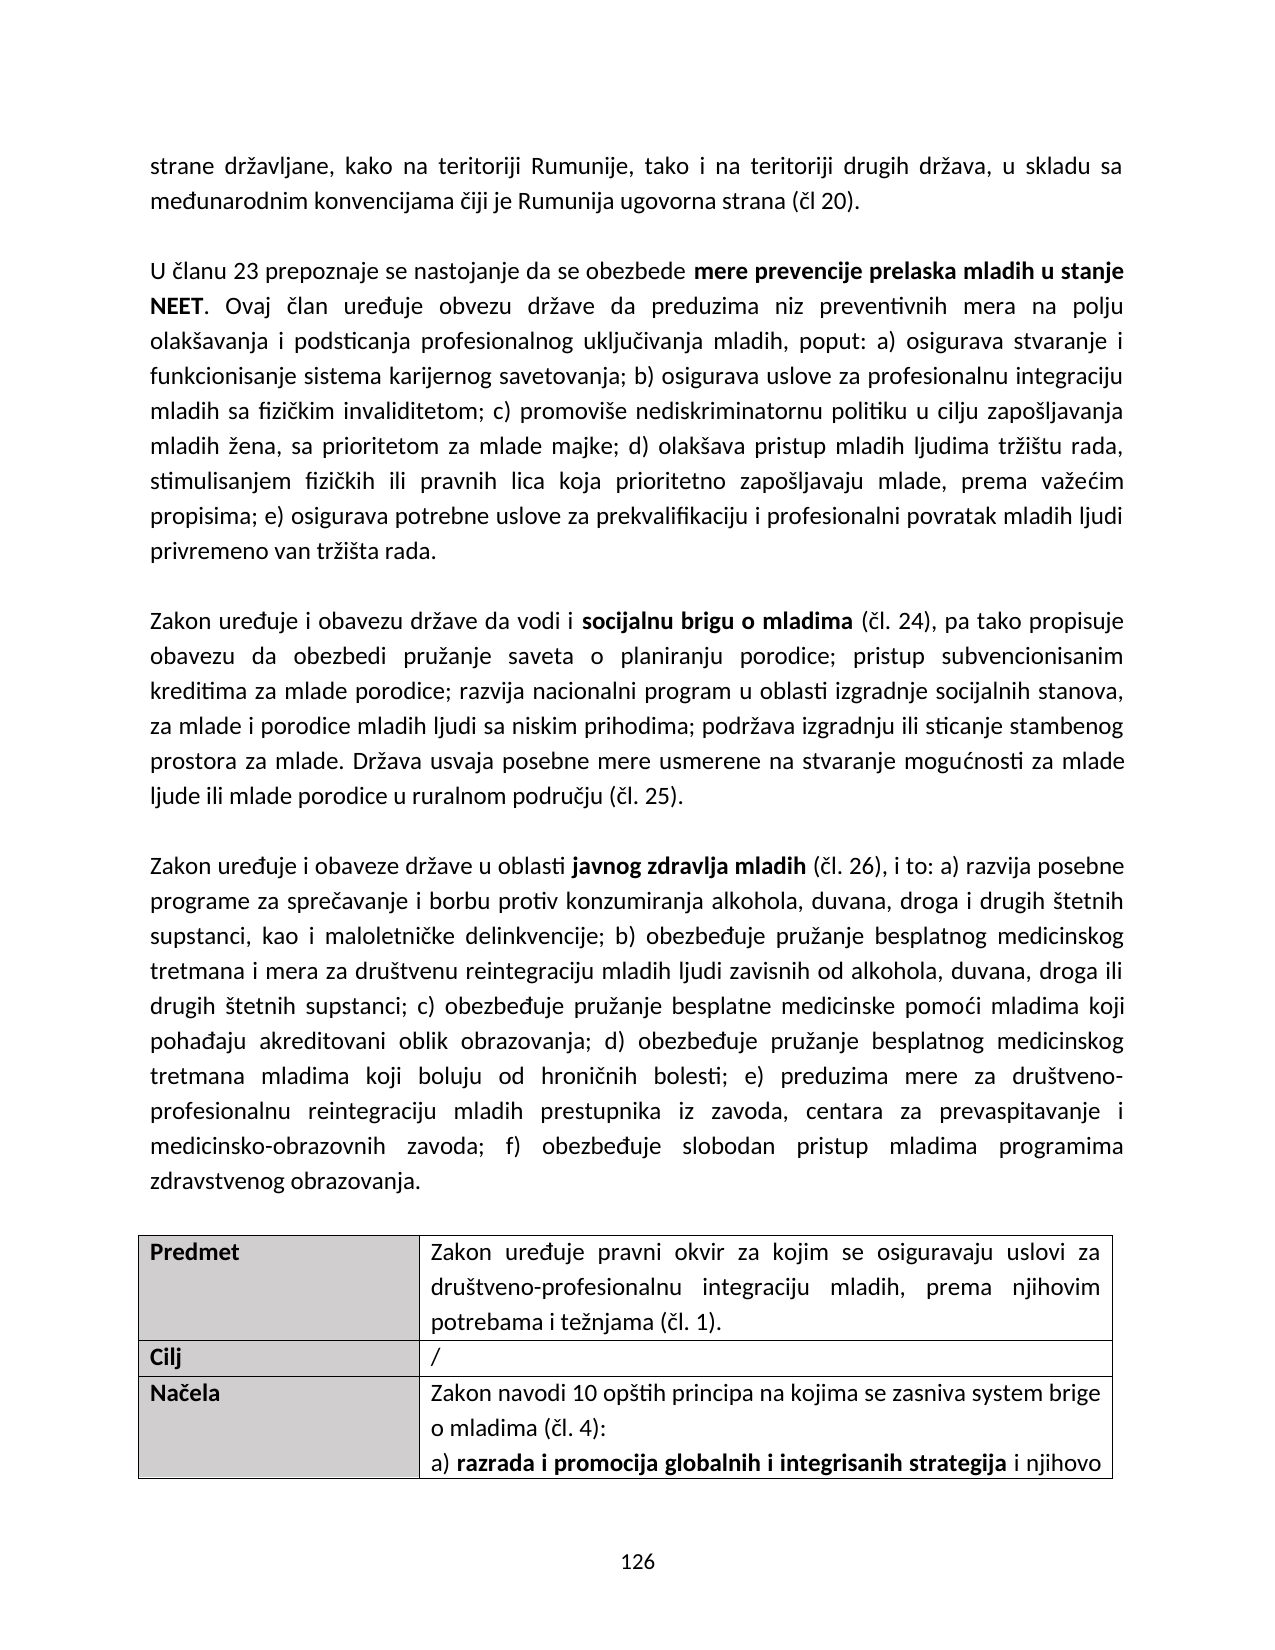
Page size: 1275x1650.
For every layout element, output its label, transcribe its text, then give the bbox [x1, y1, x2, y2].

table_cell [420, 1377, 1112, 1477]
table_cell / [420, 1341, 1112, 1376]
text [150, 150, 1125, 216]
text Zakon uređuje i obavezu države da vodi i socijalnu brigu o mladima (čl. 24), pa tako propisuje obavezu da obezbedi pružanje saveta o planiranju porodice; pristup subvencionisanim kreditima za mlade porodice; razvija nacionalni program u oblasti izgradnje socijalnih stanova, za mlade i porodice mladih ljudi sa niskim prihodima; podržava izgradnju ili sticanje stambenog prostora za mlade. Država usvaja posebne mere usmerene na stvaranje mogućnosti za mlade ljude ili mlade porodice u ruralnom području (čl. 25). [150, 605, 1125, 811]
text Zakon uređuje i obaveze države u oblasti javnog zdravlja mladih (čl. 26), i to: a) razvija posebne programe za sprečavanje i borbu protiv konzumiranja alkohola, duvana, droga i drugih štetnih supstanci, kao i maloletničke delinkvencije; b) obezbeđuje pružanje besplatnog medicinskog tretmana i mera za društvenu reintegraciju mladih ljudi zavisnih od alkohola, duvana, droga ili drugih štetnih supstanci; c) obezbeđuje pružanje besplatne medicinske pomoći mladima koji pohađaju akreditovani oblik obrazovanja; d) obezbeđuje pružanje besplatnog medicinskog tretmana mladima koji boluju od hroničnih bolesti; e) preduzima mere za društveno-profesionalnu reintegraciju mladih prestupnika iz zavoda, centara za prevaspitavanje i medicinsko-obrazovnih zavoda; f) obezbeđuje slobodan pristup mladima programima zdravstvenog obrazovanja. [150, 850, 1125, 1196]
table_header Predmet [139, 1236, 419, 1340]
text U članu 23 prepoznaje se nastojanje da se obezbede mere prevencije prelaska mladih u stanje NEET. Ovaj član uređuje obvezu države da preduzima niz preventivnih mera na polju olakšavanja i podsticanja profesionalnog uključivanja mladih, poput: a) osigurava stvaranje i funkcionisanje sistema karijernog savetovanja; b) osigurava uslove za profesionalnu integraciju mladih sa fizičkim invaliditetom; c) promoviše nediskriminatornu politiku u cilju zapošljavanja mladih žena, sa prioritetom za mlade majke; d) olakšava pristup mladih ljudima tržištu rada, stimulisanjem fizičkih ili pravnih lica koja prioritetno zapošljavaju mlade, prema važećim propisima; e) osigurava potrebne uslove za prekvalifikaciju i profesionalni povratak mladih ljudi privremeno van tržišta rada. [150, 255, 1125, 566]
table_cell Cilj [139, 1341, 419, 1376]
table_header Zakon uređuje pravni okvir za kojim se osiguravaju uslovi za društveno-profesionalnu integraciju mladih, prema njihovim potrebama i težnjama (čl. 1). [420, 1236, 1112, 1340]
table_cell Načela [139, 1377, 419, 1477]
